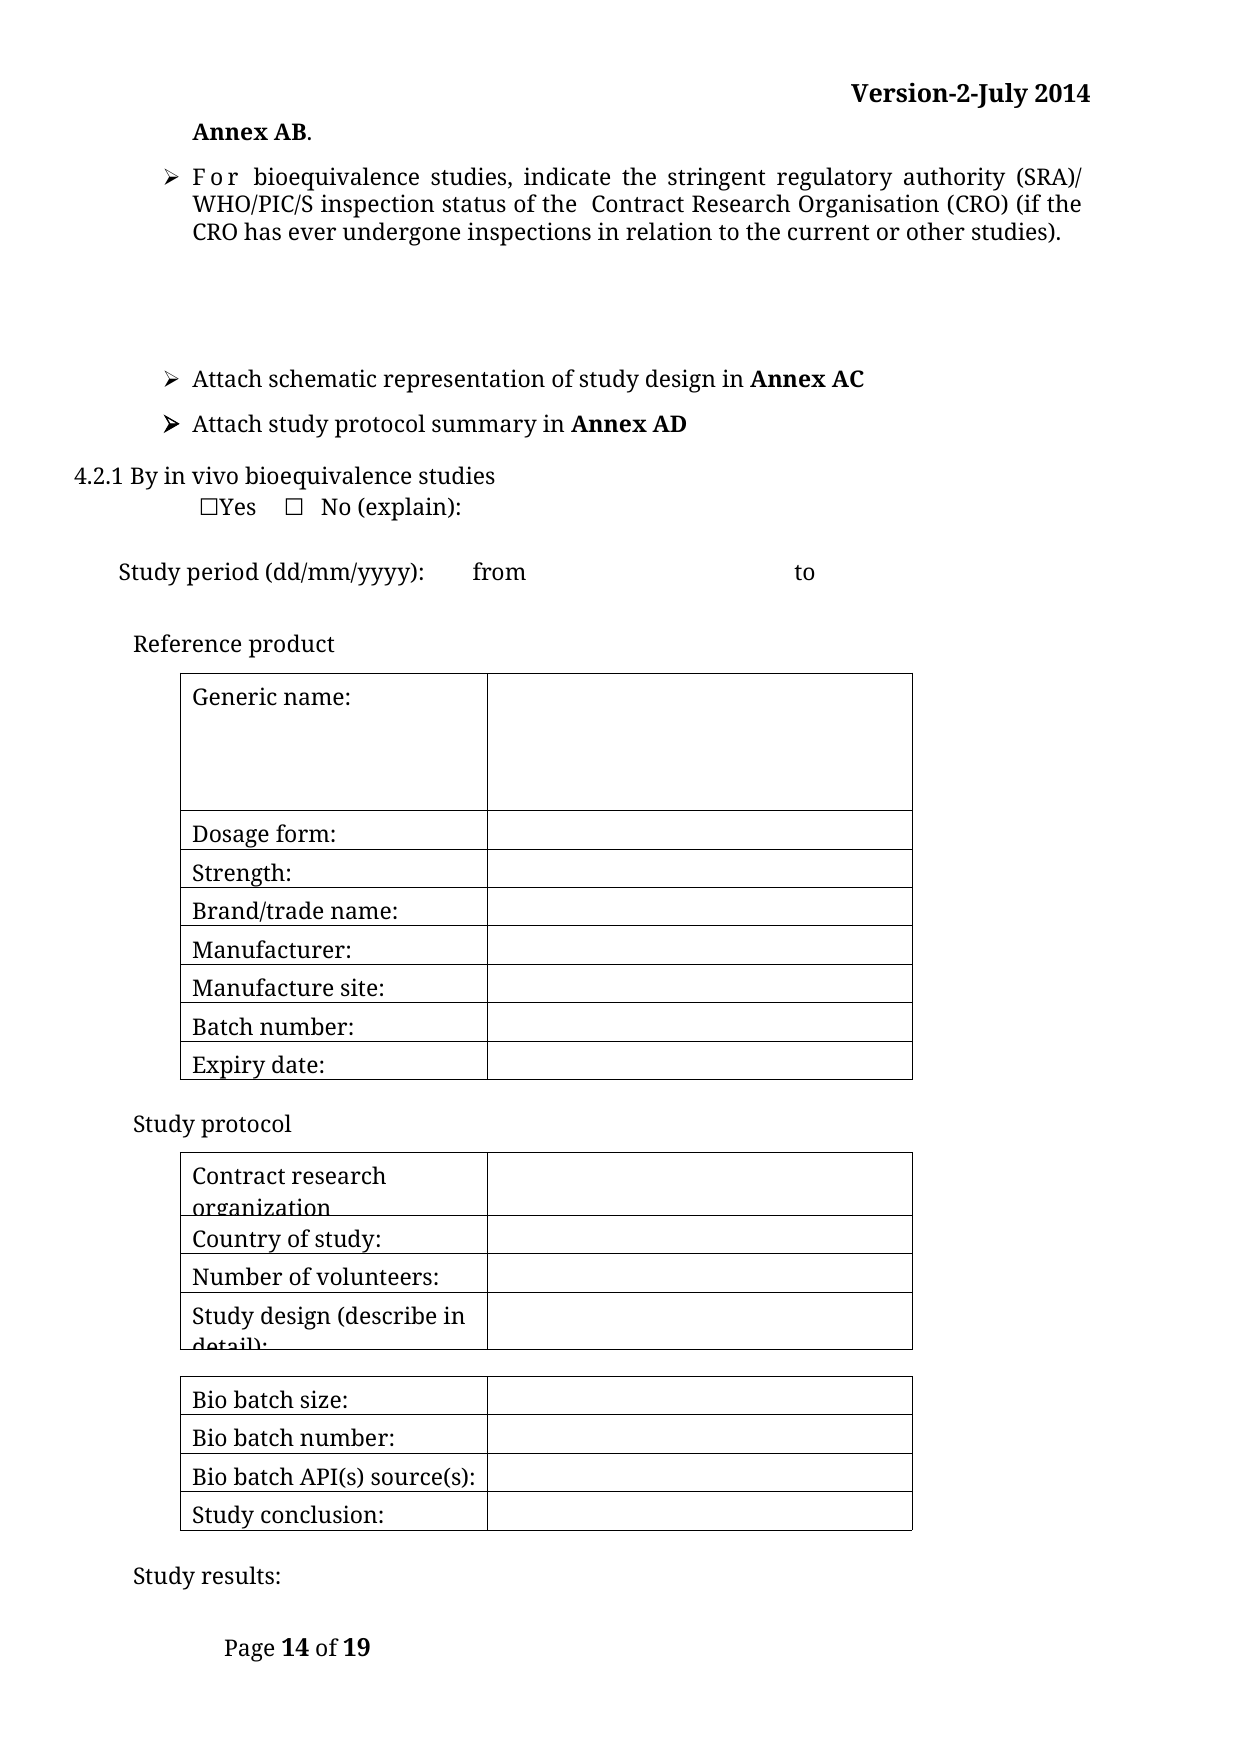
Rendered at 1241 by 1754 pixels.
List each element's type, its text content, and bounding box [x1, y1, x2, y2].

table_cell [488, 1415, 912, 1453]
table_cell Study design (describe in detail): [181, 1293, 487, 1349]
table_cell [488, 926, 912, 964]
table_cell [488, 850, 912, 887]
text Yes No (explain): [180, 491, 1183, 522]
table_cell Dosage form: [181, 811, 487, 848]
table_header Bio batch size: [181, 1377, 487, 1414]
list Attach study protocol summary in Annex AD [162, 408, 870, 439]
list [162, 118, 1082, 146]
table_cell [488, 1042, 912, 1079]
text Study period (dd/mm/yyyy): from to [118, 556, 1183, 587]
table_cell Manufacture site: [181, 965, 487, 1002]
table_cell Strength: [181, 850, 487, 887]
table_cell [488, 1003, 912, 1041]
table_header [488, 1153, 912, 1214]
table_cell [488, 1492, 912, 1530]
table_cell Batch number: [181, 1003, 487, 1041]
table_cell [488, 1216, 912, 1253]
table_cell Number of volunteers: [181, 1254, 487, 1291]
table_header Generic name: [181, 674, 487, 810]
table_cell [488, 1254, 912, 1291]
table_cell Study conclusion: [181, 1492, 487, 1530]
table_cell [488, 1454, 912, 1491]
text Study results: [133, 1561, 1183, 1590]
table_header [488, 674, 912, 810]
table_header Contract research organization (CRO) name: [181, 1153, 487, 1214]
table_cell Manufacturer: [181, 926, 487, 964]
table_cell [488, 888, 912, 925]
table_cell Country of study: [181, 1216, 487, 1253]
table_cell [488, 965, 912, 1002]
table_cell Bio batch API(s) source(s): [181, 1454, 487, 1491]
text Study protocol [133, 1109, 1183, 1138]
table_cell [488, 1293, 912, 1349]
table_cell Bio batch number: [181, 1415, 487, 1453]
table_cell [488, 811, 912, 848]
text 4.2.1 By in vivo bioequivalence studies [74, 460, 1183, 491]
table_header [488, 1377, 912, 1414]
table_cell Brand/trade name: [181, 888, 487, 925]
text Reference product [133, 629, 1183, 658]
list For bioequivalence studies, indicate the stringent regulatory authority (SRA)/ WHO/PIC/S inspection status of the Contract Research Organisation (CRO) (if the CRO has ever undergone inspections in relation to the current or other studies). [162, 163, 1082, 246]
table_cell Expiry date: [181, 1042, 487, 1079]
list Attach schematic representation of study design in Annex AC [162, 362, 1048, 394]
